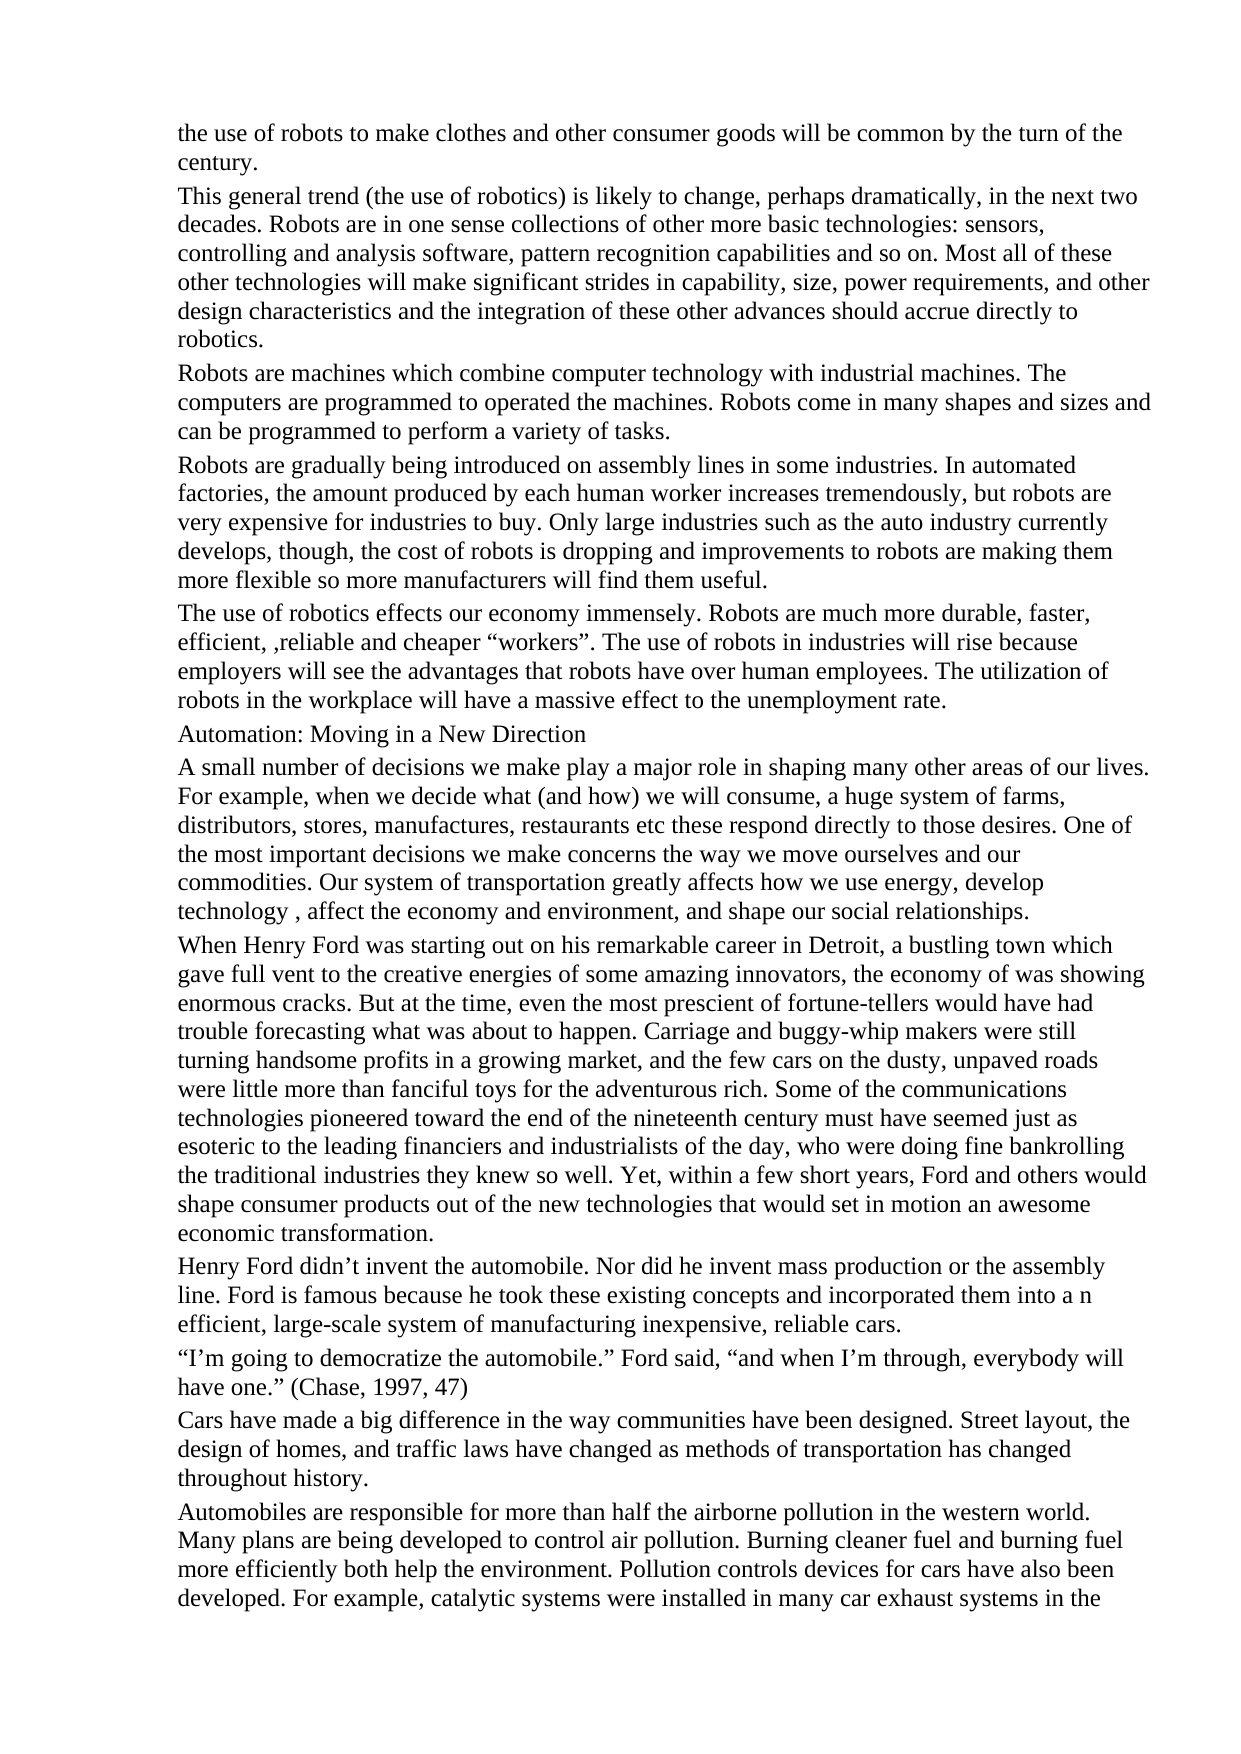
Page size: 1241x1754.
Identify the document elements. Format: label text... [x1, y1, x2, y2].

text The use of robotics effects our economy immensely. Robots are much more durable, faster, efficient, ,reliable and cheaper “workers”. The use of robots in industries will rise because employers will see the advantages that robots have over human employees. The utilization of robots in the workplace will have a massive effect to the unemployment rate. [177, 598, 1152, 713]
text Robots are gradually being introduced on assembly lines in some industries. In automated factories, the amount produced by each human worker increases tremendously, but robots are very expensive for industries to buy. Only large industries such as the auto industry currently develops, though, the cost of robots is dropping and improvements to robots are making them more flexible so more manufacturers will find them useful. [177, 450, 1152, 593]
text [177, 1497, 1152, 1612]
text “I’m going to democratize the automobile.” Ford said, “and when I’m through, everybody will have one.” (Chase, 1997, 47) [177, 1343, 1152, 1400]
text Henry Ford didn’t invent the automobile. Nor did he invent mass production or the assembly line. Ford is famous because he took these existing concepts and incorporated them into a n efficient, large-scale system of manufacturing inexpensive, reliable cars. [177, 1251, 1152, 1338]
text Robots are machines which combine computer technology with industrial machines. The computers are programmed to operated the machines. Robots come in many shapes and sizes and can be programmed to perform a variety of tasks. [177, 358, 1152, 444]
text A small number of decisions we make play a major role in shaping many other areas of our lives. For example, when we decide what (and how) we will consume, a huge system of farms, distributors, stores, manufactures, restaurants etc these respond directly to those desires. One of the most important decisions we make concerns the way we move ourselves and our commodities. Our system of transportation greatly affects how we use energy, develop technology , affect the economy and environment, and shape our social relationships. [177, 752, 1152, 925]
text When Henry Ford was starting out on his remarkable career in Detroit, a bustling town which gave full vent to the creative energies of some amazing innovators, the economy of was showing enormous cracks. But at the time, even the most prescient of fortune-tellers would have had trouble forecasting what was about to happen. Carriage and buggy-whip makers were still turning handsome profits in a growing market, and the few cars on the dusty, unpaved roads were little more than fanciful toys for the adventurous rich. Some of the communications technologies pioneered toward the end of the nineteenth century must have seemed just as esoteric to the leading financiers and industrialists of the day, who were doing fine bankrolling the traditional industries they knew so well. Yet, within a few short years, Ford and others would shape consumer products out of the new technologies that would set in motion an awesome economic transformation. [177, 930, 1152, 1246]
text Cars have made a big difference in the way communities have been designed. Street layout, the design of homes, and traffic laws have changed as methods of transportation has changed throughout history. [177, 1405, 1152, 1492]
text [177, 118, 1152, 176]
text Automation: Moving in a New Direction [177, 719, 1152, 747]
text This general trend (the use of robotics) is likely to change, perhaps dramatically, in the next two decades. Robots are in one sense collections of other more basic technologies: sensors, controlling and analysis software, pattern recognition capabilities and so on. Most all of these other technologies will make significant strides in capability, size, power requirements, and other design characteristics and the integration of these other advances should accrue directly to robotics. [177, 181, 1152, 353]
